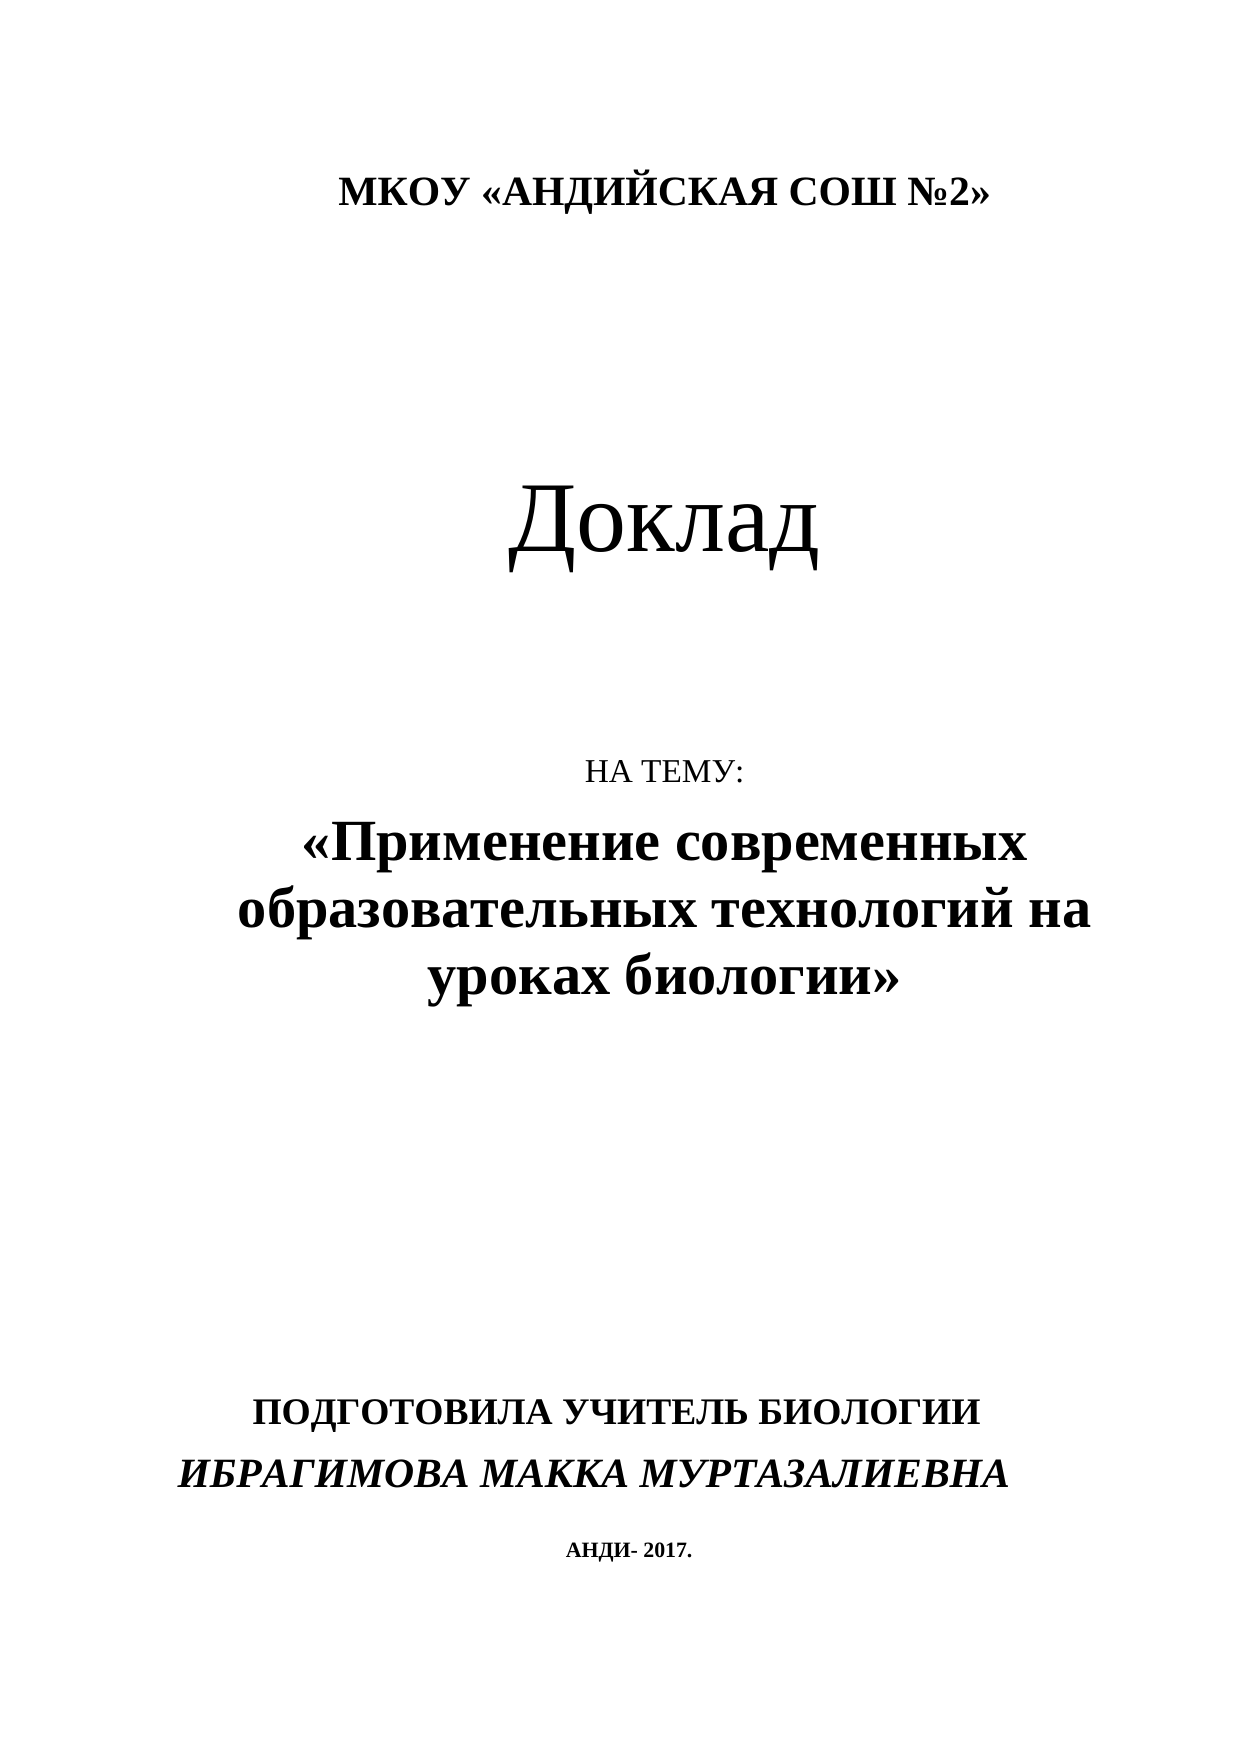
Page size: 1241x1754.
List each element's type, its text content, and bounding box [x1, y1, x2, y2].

text ИБРАГИМОВА МАККА МУРТАЗАЛИЕВНА [177, 1448, 1152, 1496]
text «Применение современных образовательных технологий на уроках биологии» [177, 805, 1152, 1007]
text МКОУ «АНДИЙСКАЯ СОШ №2» [177, 118, 1152, 214]
text Доклад [177, 457, 1152, 572]
text НА ТЕМУ: [177, 751, 1152, 790]
text ПОДГОТОВИЛА УЧИТЕЛЬ БИОЛОГИИ [177, 1390, 1152, 1433]
text АНДИ- 2017. [177, 1512, 1152, 1562]
